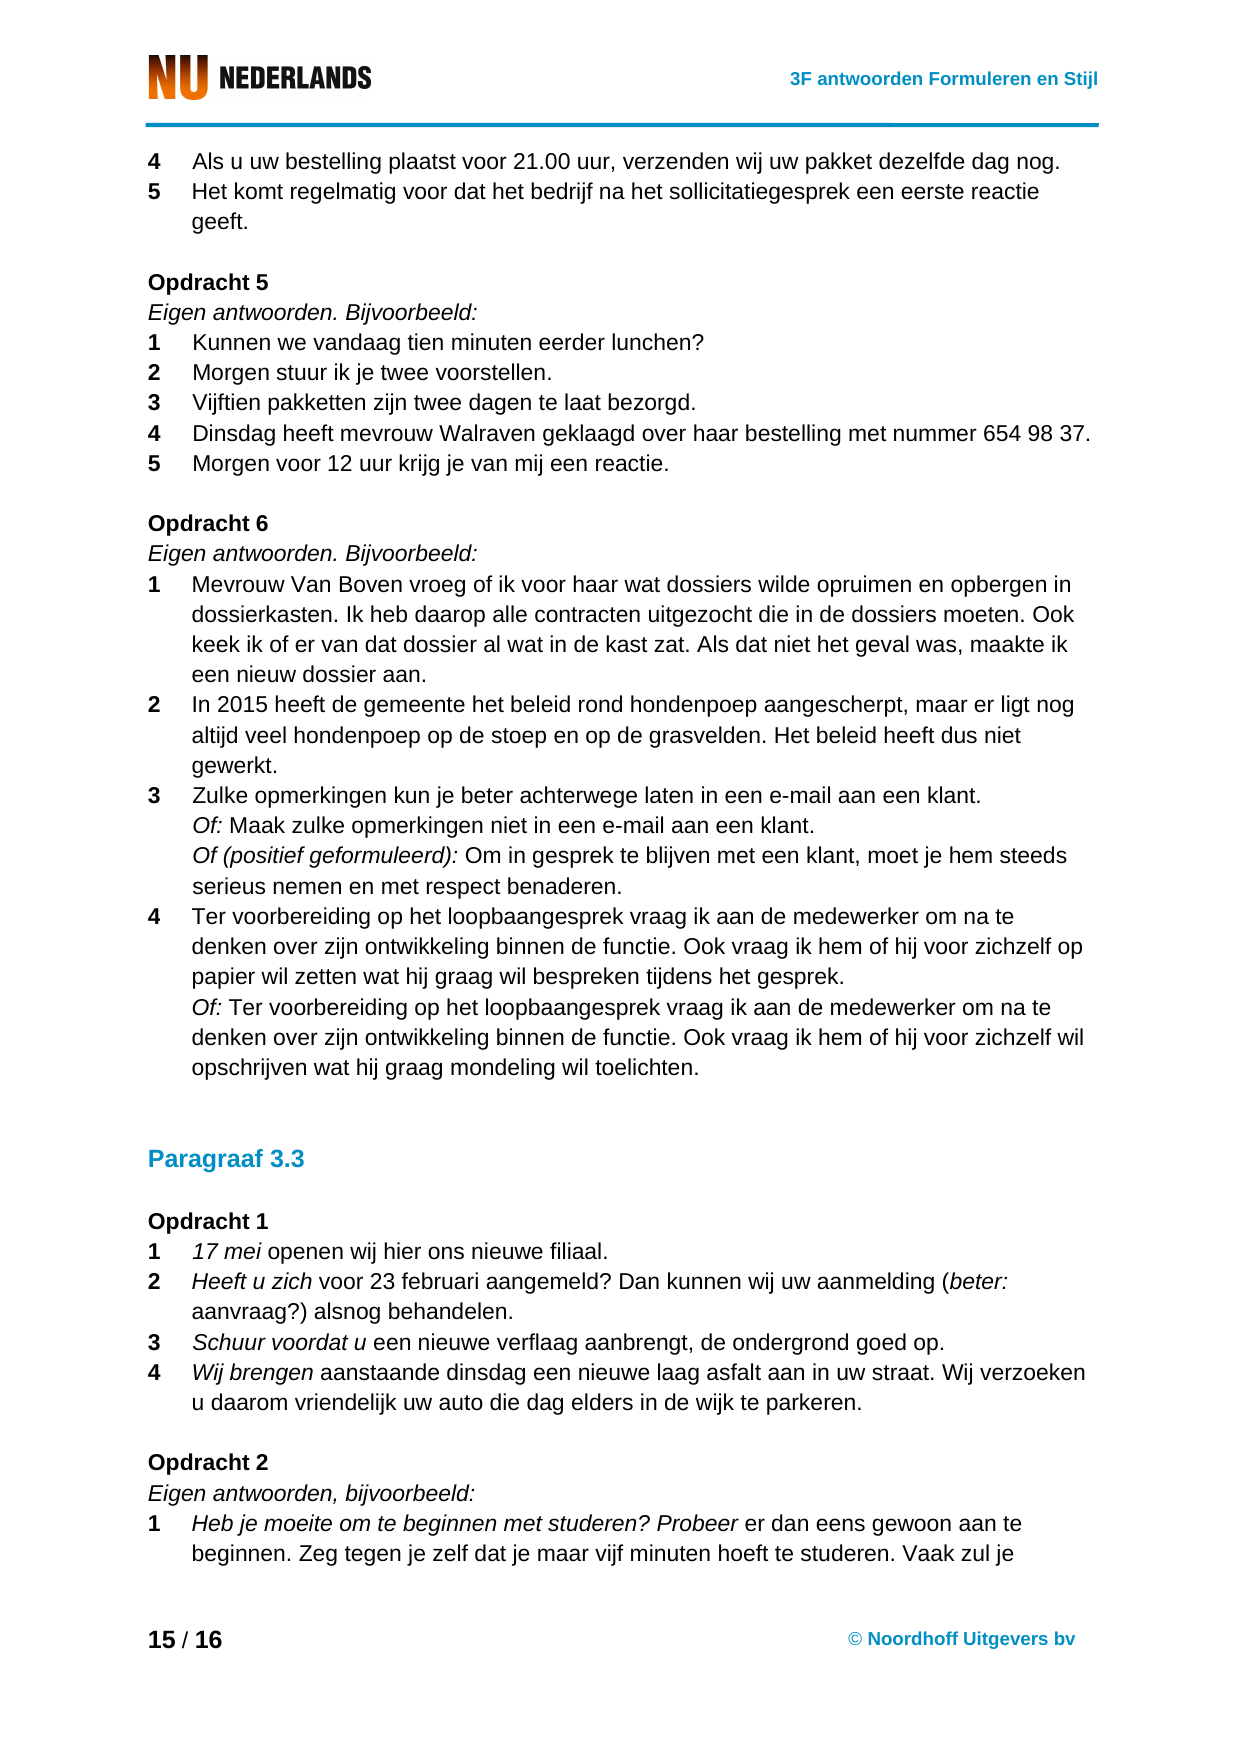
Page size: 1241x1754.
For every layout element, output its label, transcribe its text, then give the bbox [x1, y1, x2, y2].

text 3 Vijftien pakketten zijn twee dagen te laat bezorgd. [148, 389, 1093, 416]
text Opdracht 5 [148, 268, 1093, 295]
text 2 Heeft u zich voor 23 februari aangemeld? Dan kunnen wij uw aanmelding (beter: aanvraag?) alsnog behandelen. [148, 1268, 1093, 1325]
list Paragraaf 3.3 [148, 1144, 1093, 1173]
text Of: Maak zulke opmerkingen niet in een e-mail aan een klant. [148, 812, 1093, 838]
text Eigen antwoorden. Bijvoorbeeld: [148, 540, 1093, 567]
text 4 Als u uw bestelling plaatst voor 21.00 uur, verzenden wij uw pakket dezelfde dag nog. [148, 148, 1093, 174]
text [148, 1510, 1093, 1566]
text 5 Morgen voor 12 uur krijg je van mij een reactie. [148, 450, 1093, 476]
picture [148, 55, 371, 100]
text 5 Het komt regelmatig voor dat het bedrijf na het sollicitatiegesprek een eerste reactie geeft. [148, 178, 1093, 234]
text Opdracht 2 [148, 1449, 1093, 1476]
text 1 Mevrouw Van Boven vroeg of ik voor haar wat dossiers wilde opruimen en opbergen in dossierkasten. Ik heb daarop alle contracten uitgezocht die in de dossiers moeten. Ook keek ik of er van dat dossier al wat in de kast zat. Als dat niet het geval was, maakte ik een nieuw dossier aan. [148, 571, 1093, 687]
text 3 Zulke opmerkingen kun je beter achterwege laten in een e-mail aan een klant. [148, 782, 1093, 808]
picture [848, 1632, 862, 1645]
text Of (positief geformuleerd): Om in gesprek te blijven met een klant, moet je hem steeds serieus nemen en met respect benaderen. [192, 842, 1093, 899]
text 4 Wij brengen aanstaande dinsdag een nieuwe laag asfalt aan in uw straat. Wij verzoeken u daarom vriendelijk uw auto die dag elders in de wijk te parkeren. [148, 1359, 1093, 1415]
text 1 17 mei openen wij hier ons nieuwe filiaal. [148, 1238, 1093, 1264]
text Opdracht 1 [148, 1208, 1093, 1234]
text Eigen antwoorden. Bijvoorbeeld: [148, 299, 1093, 325]
text 3 Schuur voordat u een nieuwe verflaag aanbrengt, de ondergrond goed op. [148, 1328, 1093, 1355]
text Of: Ter voorbereiding op het loopbaangesprek vraag ik aan de medewerker om na te denken over zijn ontwikkeling binnen de functie. Ook vraag ik hem of hij voor zichzelf wil opschrijven wat hij graag mondeling wil toelichten. [191, 993, 1093, 1080]
text 4 Ter voorbereiding op het loopbaangesprek vraag ik aan de medewerker om na te denken over zijn ontwikkeling binnen de functie. Ook vraag ik hem of hij voor zichzelf op papier wil zetten wat hij graag wil bespreken tijdens het gesprek. [148, 903, 1093, 989]
text 1 Kunnen we vandaag tien minuten eerder lunchen? [148, 329, 1093, 355]
text Opdracht 6 [148, 510, 1093, 536]
text 2 In 2015 heeft de gemeente het beleid rond hondenpoep aangescherpt, maar er ligt nog altijd veel hondenpoep op de stoep en op de grasvelden. Het beleid heeft dus niet gewerkt. [148, 691, 1093, 778]
text Eigen antwoorden, bijvoorbeeld: [148, 1479, 1093, 1506]
text 4 Dinsdag heeft mevrouw Walraven geklaagd over haar bestelling met nummer 654 98 37. [148, 419, 1093, 446]
text 2 Morgen stuur ik je twee voorstellen. [148, 359, 1093, 385]
